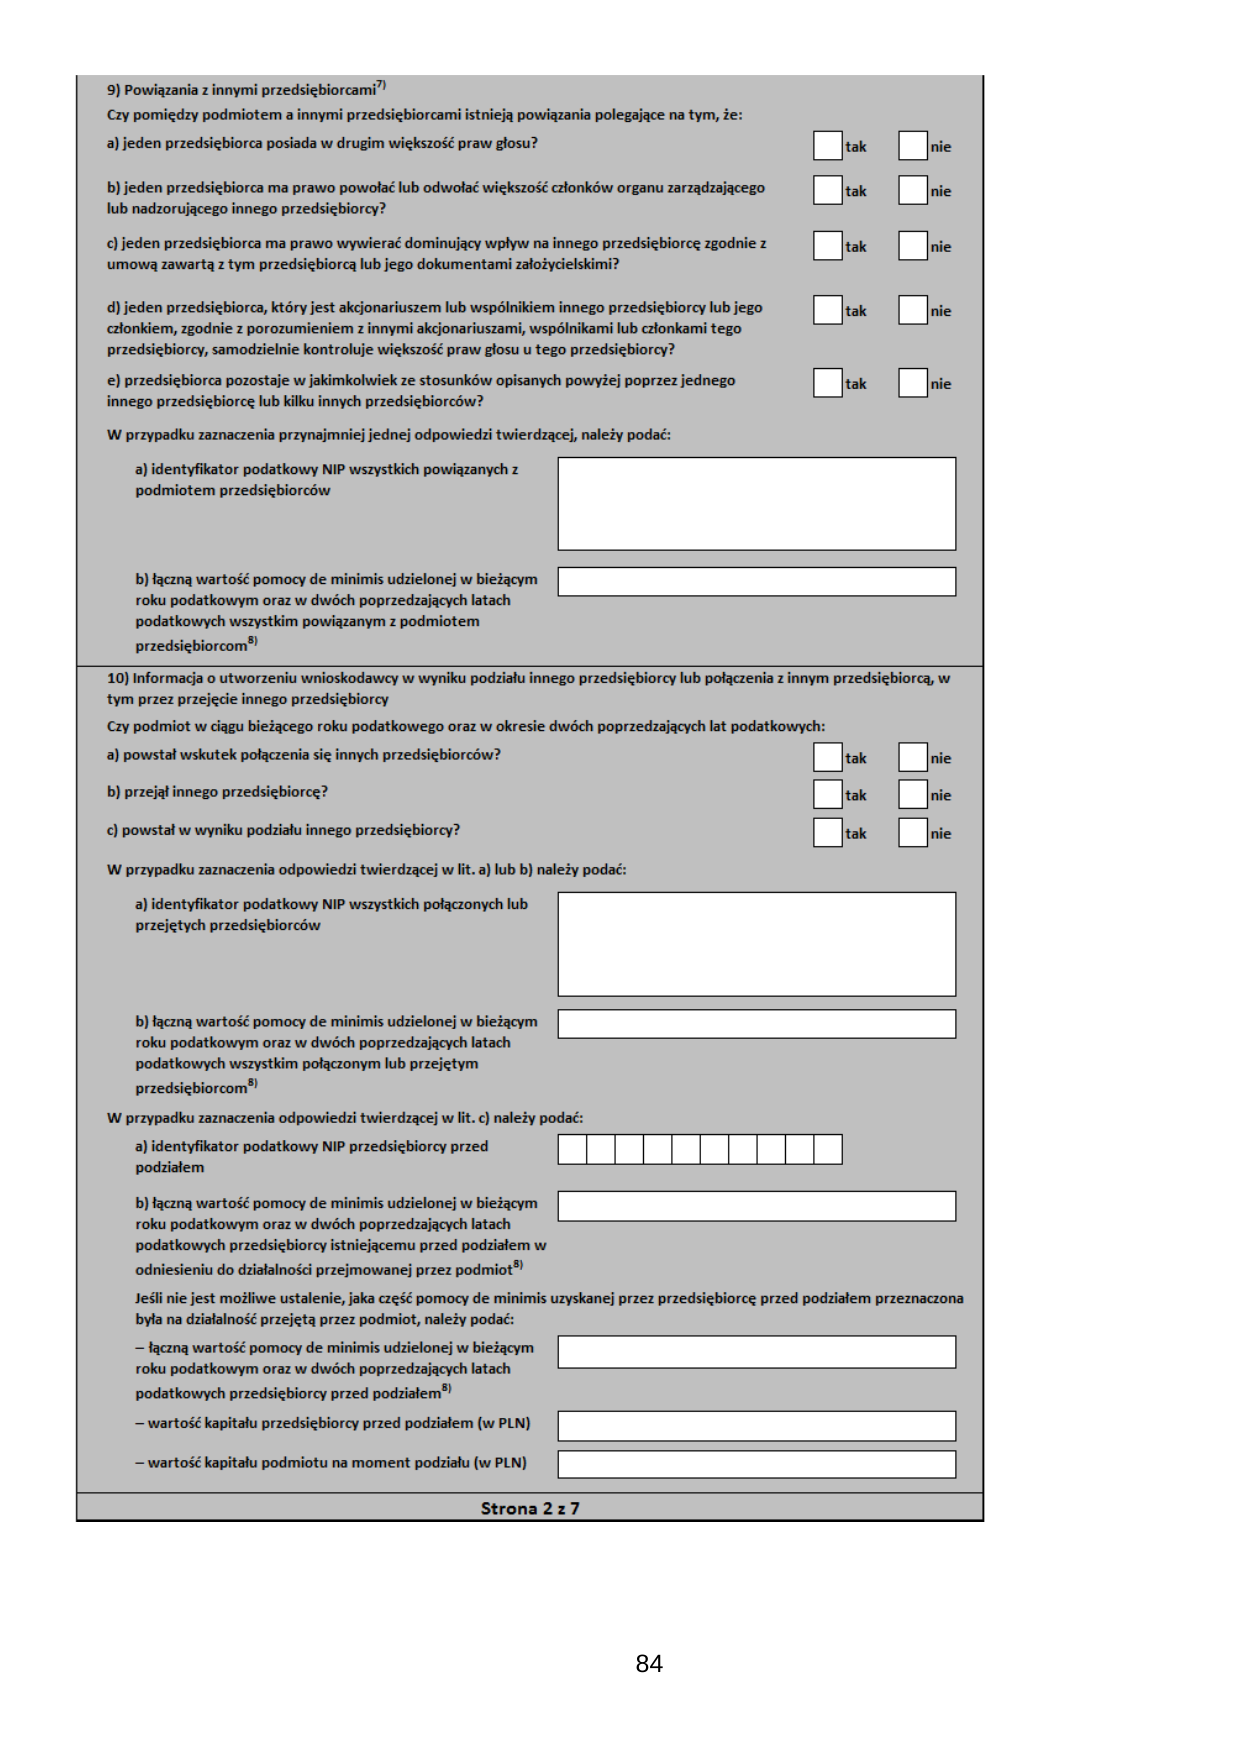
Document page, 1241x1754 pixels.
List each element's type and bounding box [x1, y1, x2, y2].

picture [75, 75, 985, 1522]
